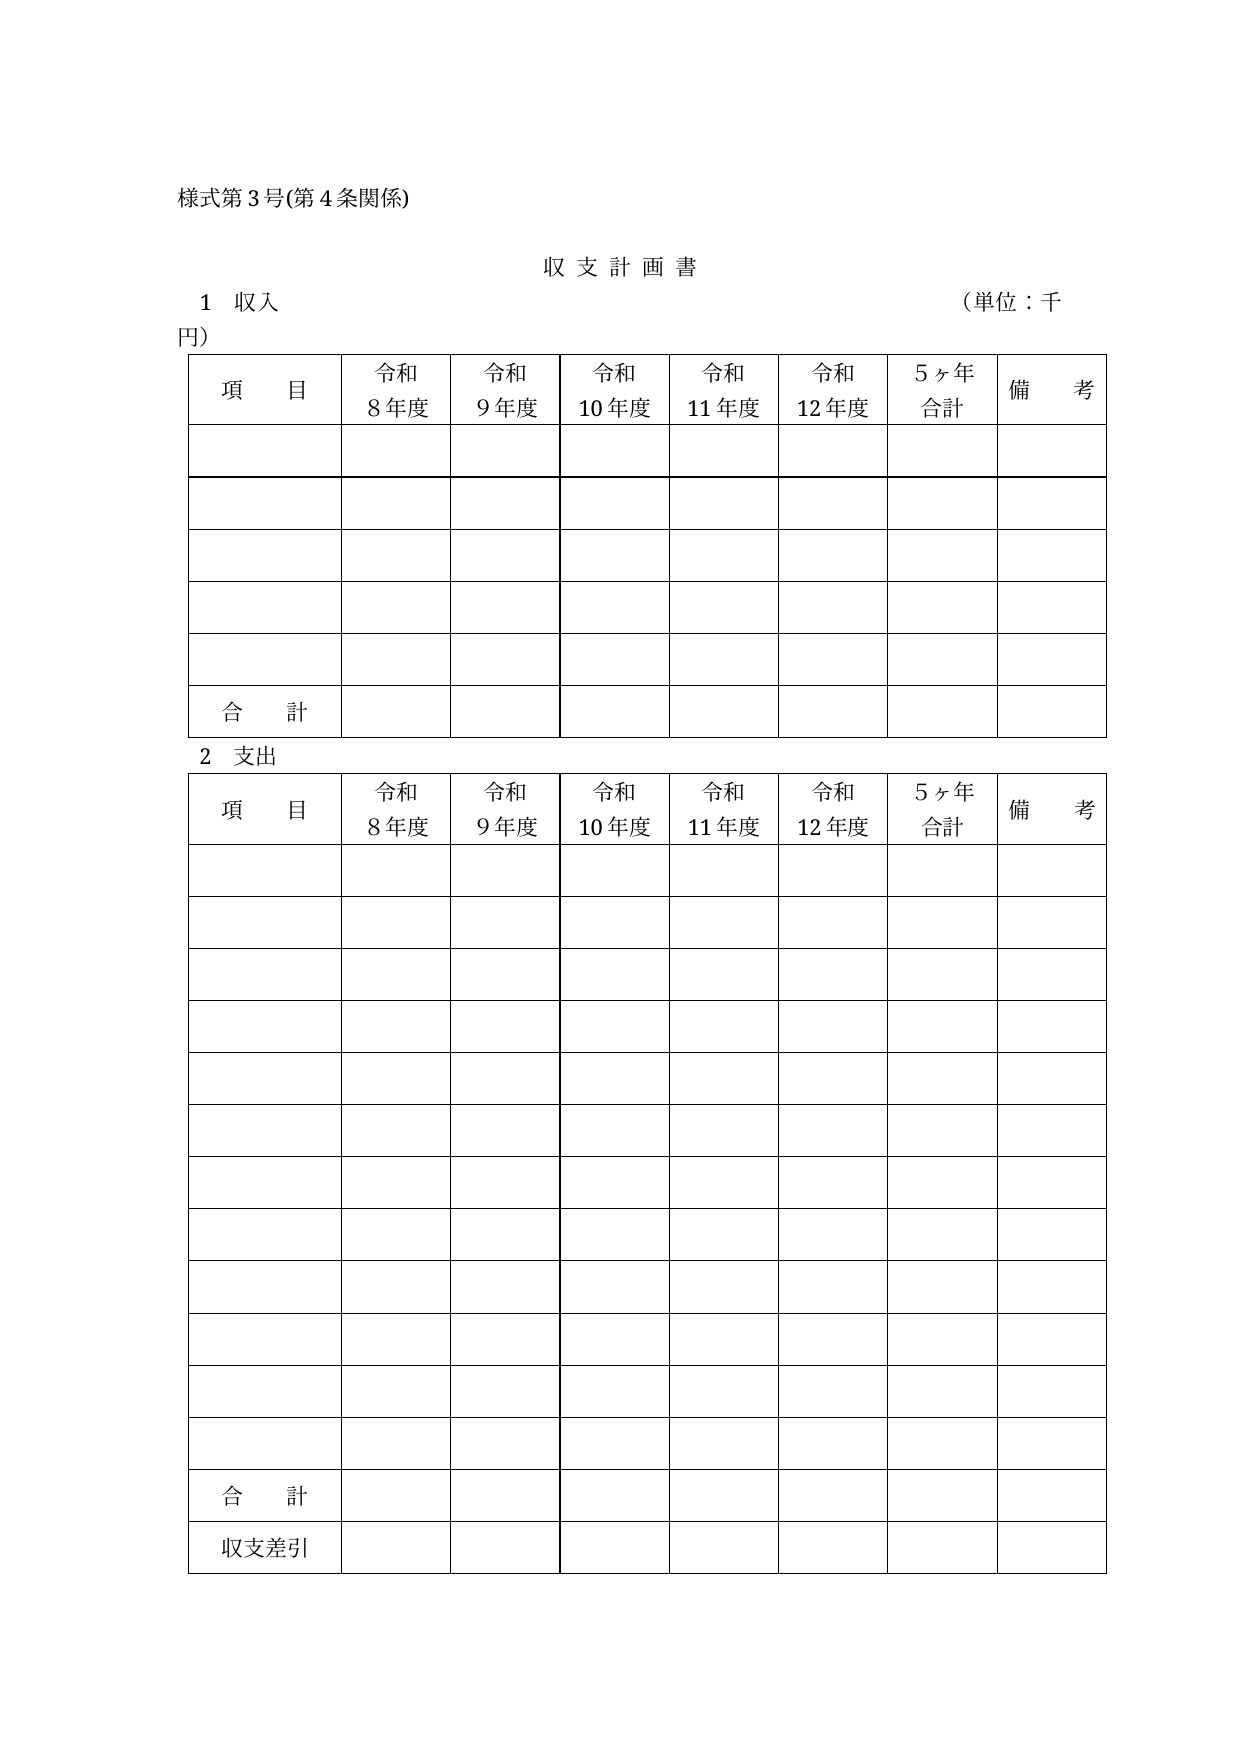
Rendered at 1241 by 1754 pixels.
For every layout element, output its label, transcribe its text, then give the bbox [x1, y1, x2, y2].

table_cell [451, 1314, 559, 1364]
table_cell [451, 845, 559, 896]
table_cell [342, 425, 450, 476]
table_cell [670, 1366, 778, 1417]
table_cell [779, 1418, 887, 1469]
table_cell [779, 1157, 887, 1208]
table_cell [670, 1209, 778, 1260]
table_cell [451, 1001, 559, 1052]
table_cell [451, 634, 559, 685]
table_cell [779, 1209, 887, 1260]
table_cell [888, 1314, 997, 1364]
table_cell [561, 1053, 669, 1104]
table_cell [998, 1001, 1106, 1052]
table_cell [561, 634, 669, 685]
table_cell [779, 1366, 887, 1417]
table_cell [670, 1314, 778, 1364]
table_cell [998, 1314, 1106, 1364]
table_cell [189, 949, 341, 1000]
table_cell [779, 845, 887, 896]
table_cell [342, 582, 450, 633]
table_cell [342, 1261, 450, 1312]
table_cell [561, 1314, 669, 1364]
table_cell [451, 1418, 559, 1469]
table_cell [888, 1001, 997, 1052]
table_cell [888, 949, 997, 1000]
table_cell [888, 1157, 997, 1208]
table_cell [998, 1105, 1106, 1156]
table_cell 合計 [189, 686, 341, 737]
table_cell [189, 478, 341, 528]
table_cell [779, 425, 887, 476]
table_cell [451, 1105, 559, 1156]
table_cell [561, 1261, 669, 1312]
table_cell [451, 1209, 559, 1260]
table_cell [888, 1470, 997, 1521]
table_cell [888, 1418, 997, 1469]
table_cell [779, 1261, 887, 1312]
table_cell [561, 530, 669, 581]
table_cell [189, 1366, 341, 1417]
table_cell [561, 425, 669, 476]
table_header 令和 12年度 [779, 774, 887, 844]
table_cell [998, 686, 1106, 737]
table_cell [888, 1105, 997, 1156]
table_cell [779, 478, 887, 528]
table_cell [888, 634, 997, 685]
table_cell [888, 478, 997, 528]
table_cell [888, 1522, 997, 1573]
table_cell [670, 425, 778, 476]
table_cell [779, 582, 887, 633]
table_cell [998, 634, 1106, 685]
table_cell [451, 897, 559, 948]
table_cell [342, 634, 450, 685]
table_header 令和 ８年度 [342, 774, 450, 844]
table_header 令和 ９年度 [451, 355, 559, 424]
table_cell [189, 425, 341, 476]
table_cell [998, 1470, 1106, 1521]
table_header 令和 11年度 [670, 355, 778, 424]
table_cell [779, 949, 887, 1000]
table_header 項目 [189, 774, 341, 844]
table_cell [342, 1522, 450, 1573]
table_cell [670, 1261, 778, 1312]
table_cell [670, 845, 778, 896]
table_cell [561, 1001, 669, 1052]
table_cell [451, 1366, 559, 1417]
table_cell [779, 530, 887, 581]
table_cell [670, 1053, 778, 1104]
table_cell [561, 582, 669, 633]
table_cell [998, 1053, 1106, 1104]
table_cell [670, 897, 778, 948]
table_cell [670, 686, 778, 737]
table_cell [670, 1157, 778, 1208]
table_header 備 考 [998, 774, 1106, 844]
table_cell [670, 530, 778, 581]
table_cell [451, 425, 559, 476]
table_cell [998, 845, 1106, 896]
text 様式第3号(第4条関係) [177, 179, 1063, 214]
table_cell [779, 1105, 887, 1156]
table_header 項目 [189, 355, 341, 424]
table_cell [342, 845, 450, 896]
table_cell [779, 1522, 887, 1573]
table_header ５ヶ年 合計 [888, 355, 997, 424]
table_cell [451, 1522, 559, 1573]
table_cell [888, 1053, 997, 1104]
table_cell [189, 1053, 341, 1104]
text 2 支出 [177, 738, 1063, 773]
table_cell [451, 1157, 559, 1208]
table_cell [189, 1314, 341, 1364]
table_cell [451, 949, 559, 1000]
table_cell [189, 582, 341, 633]
table_cell [561, 1157, 669, 1208]
table_cell [342, 1105, 450, 1156]
table_cell [888, 1366, 997, 1417]
table_cell [998, 949, 1106, 1000]
table_cell [998, 530, 1106, 581]
table_cell [888, 897, 997, 948]
table_cell [888, 845, 997, 896]
table_cell [998, 1261, 1106, 1312]
table_cell [189, 1261, 341, 1312]
table_cell [561, 1366, 669, 1417]
table_cell [670, 1470, 778, 1521]
table_cell [998, 1366, 1106, 1417]
table_cell [342, 949, 450, 1000]
table_cell [342, 1470, 450, 1521]
table_cell [342, 1314, 450, 1364]
table_cell [670, 949, 778, 1000]
table_cell [670, 478, 778, 528]
table_cell [189, 1157, 341, 1208]
table_header 令和 11年度 [670, 774, 778, 844]
table_cell [451, 686, 559, 737]
table_cell [342, 1157, 450, 1208]
table_cell [998, 1418, 1106, 1469]
table_header ５ヶ年 合計 [888, 774, 997, 844]
table_cell [342, 897, 450, 948]
table_cell [888, 1209, 997, 1260]
table_cell [342, 530, 450, 581]
table_header 令和 ８年度 [342, 355, 450, 424]
table_cell [342, 1053, 450, 1104]
table_cell [561, 1105, 669, 1156]
table_cell [670, 582, 778, 633]
table_cell [888, 1261, 997, 1312]
table_cell [561, 686, 669, 737]
table_cell [342, 1001, 450, 1052]
table_cell [342, 686, 450, 737]
table_cell [779, 1470, 887, 1521]
table_cell 収支差引 [189, 1522, 341, 1573]
table_cell [670, 634, 778, 685]
table_cell [189, 530, 341, 581]
table_cell [189, 634, 341, 685]
table_cell [670, 1522, 778, 1573]
table_cell [189, 1209, 341, 1260]
table_cell [998, 582, 1106, 633]
table_cell [189, 1418, 341, 1469]
table_cell [561, 1470, 669, 1521]
table_cell [451, 1261, 559, 1312]
table_cell [670, 1105, 778, 1156]
table_cell [670, 1418, 778, 1469]
table_cell [342, 1366, 450, 1417]
table_cell [451, 1053, 559, 1104]
table_cell [189, 1001, 341, 1052]
table_cell [779, 634, 887, 685]
table_cell [189, 897, 341, 948]
table_cell [998, 1209, 1106, 1260]
table_cell [998, 1157, 1106, 1208]
text 収支計画書 [177, 249, 1063, 284]
text 1 収入 （単位：千円） [177, 284, 1063, 353]
table_cell [451, 478, 559, 528]
table_header 令和 ９年度 [451, 774, 559, 844]
table_cell [189, 1105, 341, 1156]
table_cell [779, 897, 887, 948]
table_cell [779, 1053, 887, 1104]
table_header 令和 10年度 [561, 355, 669, 424]
table_cell [998, 425, 1106, 476]
table_cell [342, 478, 450, 528]
table_header 令和 10年度 [561, 774, 669, 844]
table_cell 合 計 [189, 1470, 341, 1521]
table_cell [451, 530, 559, 581]
table_cell [779, 1314, 887, 1364]
table_cell [561, 949, 669, 1000]
table_cell [451, 1470, 559, 1521]
table_cell [561, 478, 669, 528]
table_cell [561, 845, 669, 896]
table_cell [779, 686, 887, 737]
table_cell [189, 845, 341, 896]
table_cell [561, 1522, 669, 1573]
table_cell [888, 530, 997, 581]
table_cell [779, 1001, 887, 1052]
table_cell [998, 897, 1106, 948]
table_cell [342, 1209, 450, 1260]
table_cell [888, 582, 997, 633]
table_cell [670, 1001, 778, 1052]
table_cell [451, 582, 559, 633]
table_cell [561, 897, 669, 948]
table_cell [998, 1522, 1106, 1573]
table_cell [998, 478, 1106, 528]
table_header 令和 12年度 [779, 355, 887, 424]
table_cell [561, 1418, 669, 1469]
table_cell [561, 1209, 669, 1260]
table_cell [888, 686, 997, 737]
table_cell [342, 1418, 450, 1469]
table_cell [888, 425, 997, 476]
table_header 備 考 [998, 355, 1106, 424]
